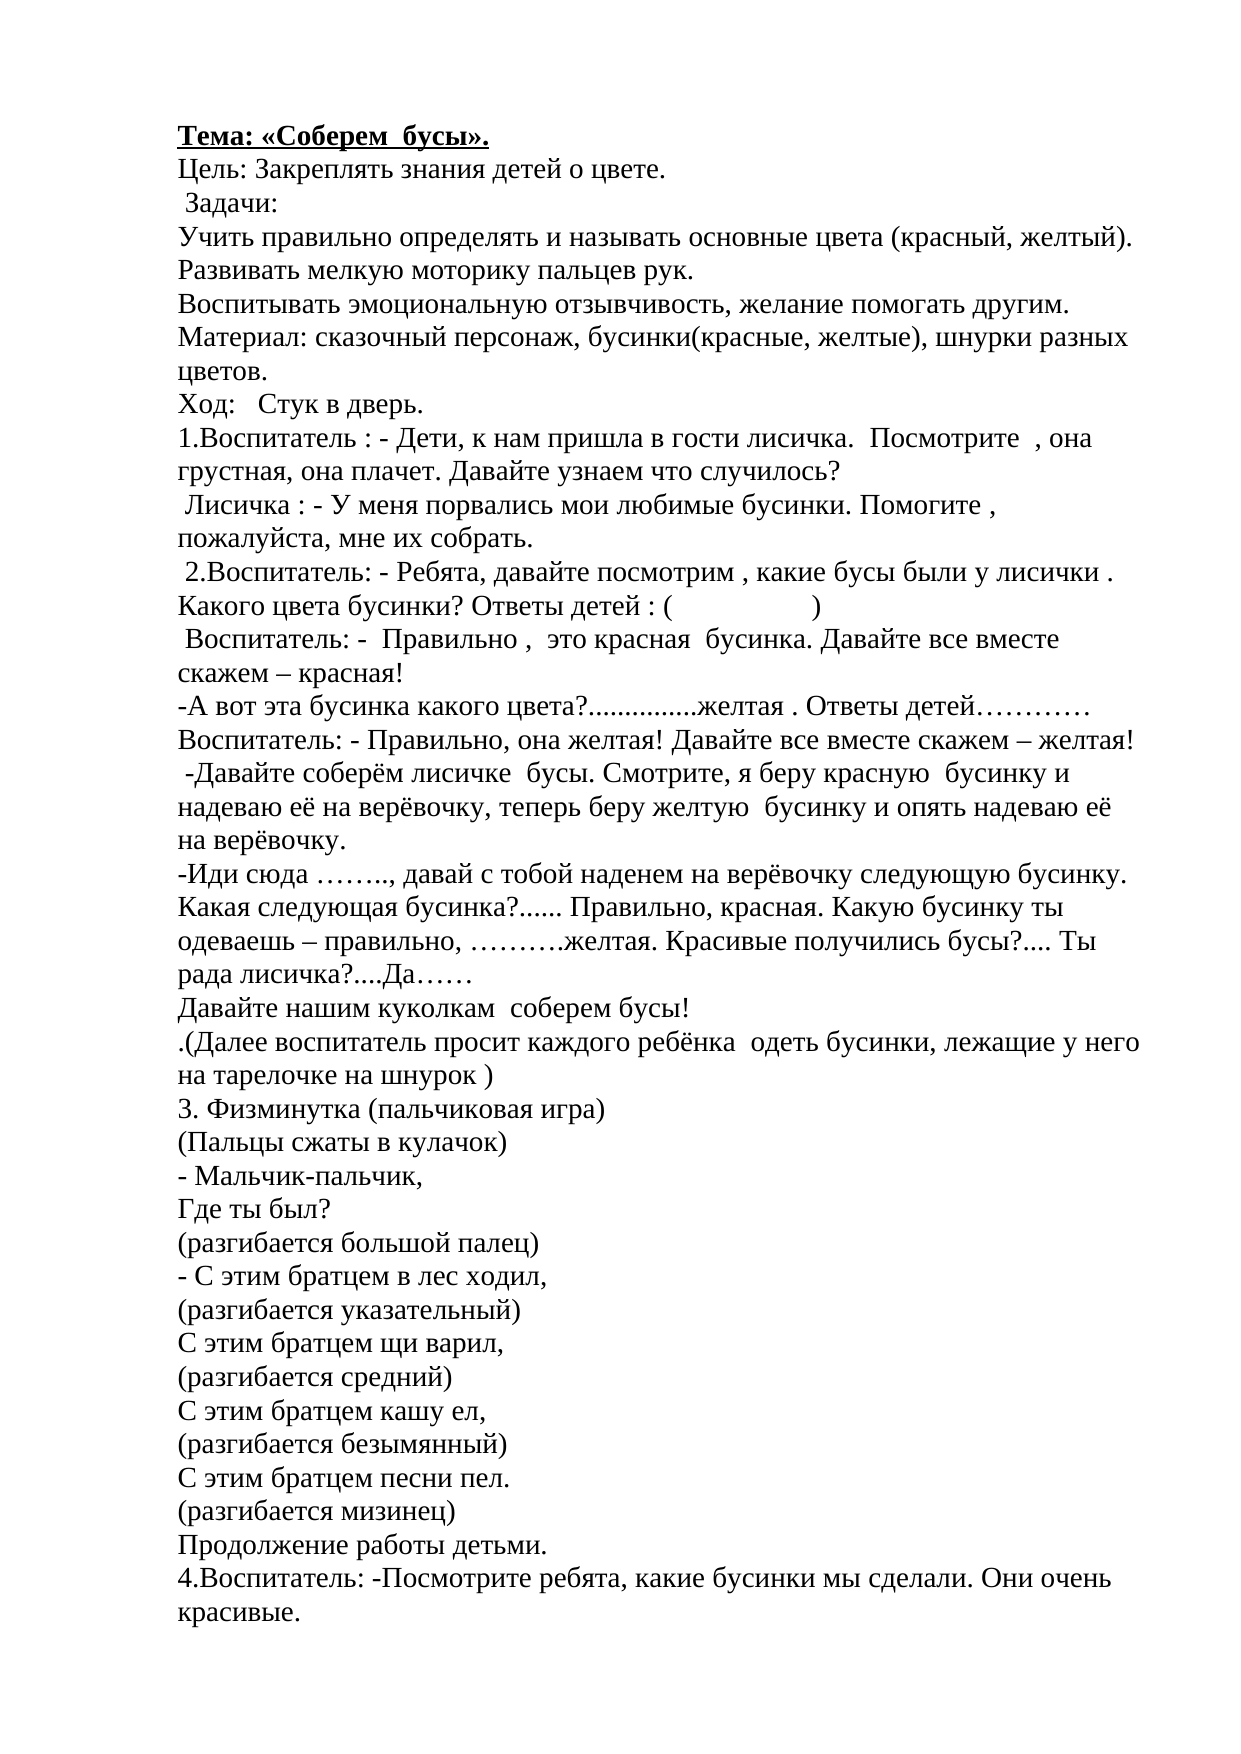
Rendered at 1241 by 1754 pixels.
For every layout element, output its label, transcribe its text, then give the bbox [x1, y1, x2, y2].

text Лисичка : - У меня порвались мои любимые бусинки. Помогите , пожалуйста, мне их собрать. [177, 487, 1152, 554]
text 1.Воспитатель : - Дети, к нам пришла в гости лисичка. Посмотрите , она грустная, она плачет. Давайте узнаем что случилось? [177, 420, 1152, 487]
text Учить правильно определять и называть основные цвета (красный, желтый). [177, 219, 1152, 252]
text Воспитывать эмоциональную отзывчивость, желание помогать другим. [177, 286, 1152, 319]
text 4.Воспитатель: -Посмотрите ребята, какие бусинки мы сделали. Они очень красивые. [177, 1560, 1152, 1627]
text Цель: Закреплять знания детей о цвете. [177, 152, 1152, 185]
text Материал: сказочный персонаж, бусинки(красные, желтые), шнурки разных цветов. [177, 319, 1152, 386]
text 2.Воспитатель: - Ребята, давайте посмотрим , какие бусы были у лисички . Какого цвета бусинки? Ответы детей : ( ) [177, 554, 1152, 621]
text .(Далее воспитатель просит каждого ребёнка одеть бусинки, лежащие у него на тарелочке на шнурок ) [177, 1024, 1152, 1091]
text -Иди сюда …….., давай с тобой наденем на верёвочку следующую бусинку. Какая следующая бусинка?...... Правильно, красная. Какую бусинку ты одеваешь – правильно, ……….желтая. Красивые получились бусы?.... Ты рада лисичка?....Да…… [177, 856, 1152, 990]
text Продолжение работы детьми. [177, 1527, 1152, 1560]
text Тема: «Соберем бусы». [177, 118, 1152, 152]
text -А вот эта бусинка какого цвета?...............желтая . Ответы детей………… [177, 688, 1152, 722]
text -Давайте соберём лисичке бусы. Смотрите, я беру красную бусинку и надеваю её на верёвочку, теперь беру желтую бусинку и опять надеваю её на верёвочку. [177, 755, 1152, 856]
text (Пальцы сжаты в кулачок) - Мальчик-пальчик, Где ты был? (разгибается большой палец) - С этим братцем в лес ходил, (разгибается указательный) С этим братцем щи варил, (разгибается средний) С этим братцем кашу ел, (разгибается безымянный) С этим братцем песни пел. (разгибается мизинец) [177, 1124, 1152, 1527]
text Давайте нашим куколкам соберем бусы! [177, 990, 1152, 1024]
text Воспитатель: - Правильно, она желтая! Давайте все вместе скажем – желтая! [177, 722, 1152, 755]
text 3. Физминутка (пальчиковая игра) [177, 1091, 1152, 1124]
text Воспитатель: - Правильно , это красная бусинка. Давайте все вместе скажем – красная! [177, 621, 1152, 688]
text Развивать мелкую моторику пальцев рук. [177, 252, 1152, 286]
text Задачи: [177, 185, 1152, 219]
text Ход: Стук в дверь. [177, 386, 1152, 420]
